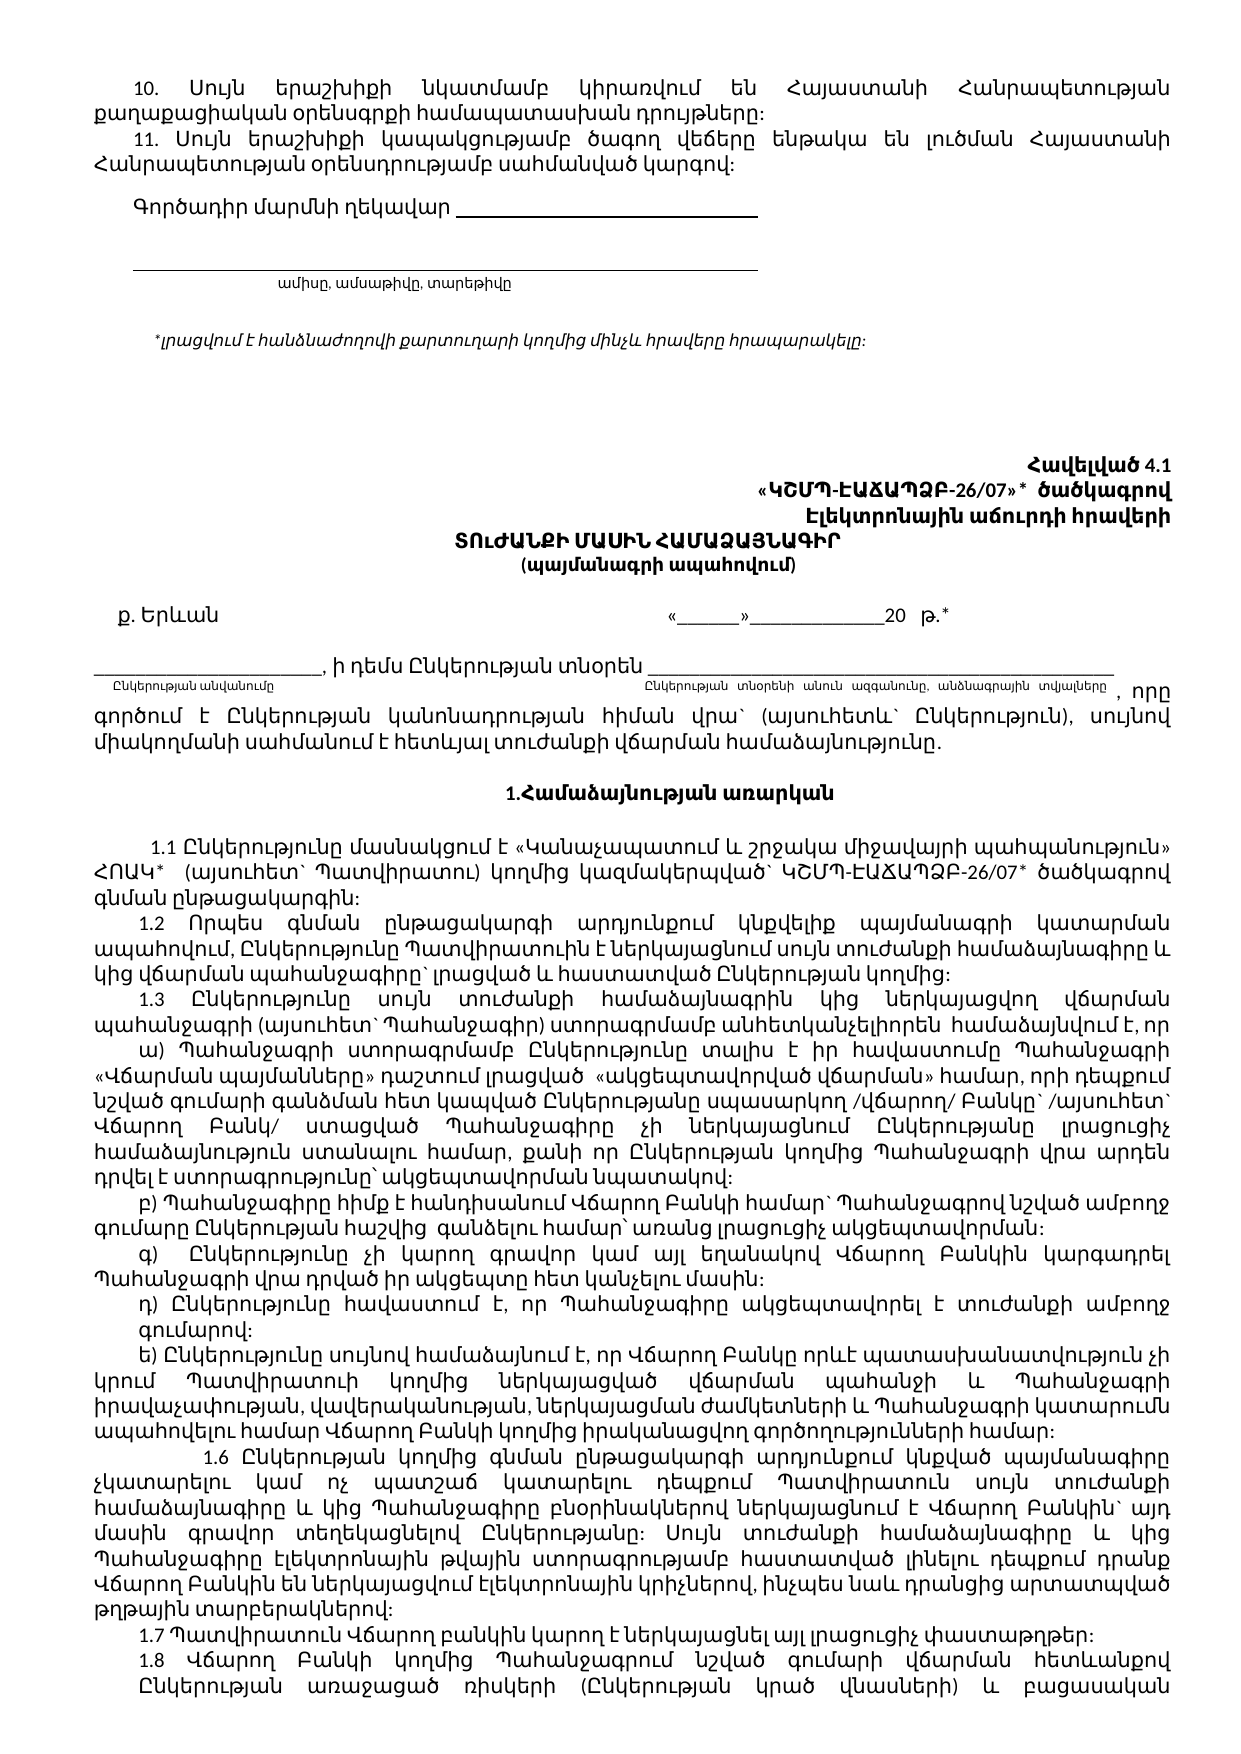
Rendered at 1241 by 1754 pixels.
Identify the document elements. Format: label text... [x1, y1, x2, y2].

text Էլեկտրոնային աճուրդի հրավերի [94, 503, 1171, 528]
text 1.6 Ընկերության կողմից գնման ընթացակարգի արդյունքում կնքված պայմանագիրը չկատարելու կամ ոչ պատշաճ կատարելու դեպքում Պատվիրատուն սույն տուժանքի համաձայնագիրը և կից Պահանջագիրը բնօրինակներով ներկայացնում է Վճարող Բանկին` այդ մասին գրավոր տեղեկացնելով Ընկերությանը: Սույն տուժանքի համաձայնագիրը և կից Պահանջագիրը էլեկտրոնային թվային ստորագրությամբ հաստատված լինելու դեպքում դրանք Վճարող Բանկին են ներկայացվում էլեկտրոնային կրիչներով, ինչպես նաև դրանցից արտատպված թղթային տարբերակներով: [94, 1444, 1171, 1622]
text (պայմանագրի ապահովում) [94, 554, 1171, 577]
text 11. Սույն երաշխիքի կապակցությամբ ծագող վեճերը ենթակա են լուծման Հայաստանի Հանրապետության օրենսդրությամբ սահմանված կարգով: [94, 126, 1171, 177]
text Հավելված 4.1 [94, 452, 1171, 477]
text 1.Համաձայնության առարկան [169, 780, 1171, 805]
text 1.3 Ընկերությունը սույն տուժանքի համաձայնագրին կից ներկայացվող վճարման պահանջագրի (այսուհետ` Պահանջագիր) ստորագրմամբ անհետկանչելիորեն համաձայնվում է, որ [94, 987, 1171, 1037]
text Ընկերության անվանումը Ընկերության տնօրենի անուն ազգանունը, անձնագրային տվյալները , որը գործում է Ընկերության կանոնադրության հիման վրա` (այսուհետև` Ընկերություն), սույնով միակողմանի սահմանում է հետևյալ տուժանքի վճարման համաձայնությունը. [94, 678, 1171, 754]
text 10. Սույն երաշխիքի նկատմամբ կիրառվում են Հայաստանի Հանրապետության քաղաքացիական օրենսգրքի համապատասխան դրույթները: [94, 75, 1171, 126]
text 1.2 Որպես գնման ընթացակարգի արդյունքում կնքվելիք պայմանագրի կատարման ապահովում, Ընկերությունը Պատվիրատուին է ներկայացնում սույն տուժանքի համաձայնագիրը և կից վճարման պահանջագիրը` լրացված և հաստատված Ընկերության կողմից: [94, 910, 1171, 987]
text «ԿՇՄՊ-ԷԱՃԱՊՁԲ-26/07»* ծածկագրով [94, 477, 1171, 503]
text Գործադիր մարմնի ղեկավար [94, 194, 1171, 220]
text գ) Ընկերությունը չի կարող գրավոր կամ այլ եղանակով Վճարող Բանկին կարգադրել Պահանջագրի վրա դրված իր ակցեպտը հետ կանչելու մասին: [94, 1241, 1171, 1292]
text ե) Ընկերությունը սույնով համաձայնում է, որ Վճարող Բանկը որևէ պատասխանատվություն չի կրում Պատվիրատուի կողմից ներկայացված վճարման պահանջի և Պահանջագրի իրավաչափության, վավերականության, ներկայացման ժամկետների և Պահանջագրի կատարումն ապահովելու համար Վճարող Բանկի կողմից իրականացվող գործողությունների համար: [94, 1342, 1171, 1444]
text *լրացվում է հանձնաժողովի քարտուղարի կողմից մինչև հրավերը հրապարակելը: [94, 330, 1171, 350]
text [138, 1647, 1171, 1698]
text ՏՈւԺԱՆՔԻ ՄԱՍԻՆ ՀԱՄԱՁԱՅՆԱԳԻՐ [94, 528, 1171, 554]
text բ) Պահանջագիրը հիմք է հանդիսանում Վճարող Բանկի համար` Պահանջագրով նշված ամբողջ գումարը Ընկերության հաշվից գանձելու համար՝ առանց լրացուցիչ ակցեպտավորման: [94, 1190, 1171, 1241]
text ք. Երևան «______»_____________20 թ.* [94, 602, 1171, 627]
text ______________________, ի դեմս Ընկերության տնօրեն _____________________________________________ [94, 653, 1171, 678]
text դ) Ընկերությունը հավաստում է, որ Պահանջագիրը ակցեպտավորել է տուժանքի ամբողջ գումարով: [138, 1292, 1171, 1342]
text ա) Պահանջագրի ստորագրմամբ Ընկերությունը տալիս է իր հավաստումը Պահանջագրի «Վճարման պայմանները» դաշտում լրացված «ակցեպտավորված վճարման» համար, որի դեպքում նշված գումարի գանձման հետ կապված Ընկերությանը սպասարկող /վճարող/ Բանկը` /այսուհետ` Վճարող Բանկ/ ստացված Պահանջագիրը չի ներկայացնում Ընկերությանը լրացուցիչ համաձայնություն ստանալու համար, քանի որ Ընկերության կողմից Պահանջագրի վրա արդեն դրվել է ստորագրությունը՝ ակցեպտավորման նպատակով: [94, 1037, 1171, 1190]
text 1.7 Պատվիրատուն Վճարող բանկին կարող է ներկայացնել այլ լրացուցիչ փաստաթղթեր: [138, 1622, 1171, 1647]
text ամիսը, ամսաթիվը, տարեթիվը [94, 274, 1171, 304]
text 1.1 Ընկերությունը մասնակցում է «Կանաչապատում և շրջակա միջավայրի պահպանություն» ՀՈԱԿ* (այսուհետ` Պատվիրատու) կողմից կազմակերպված` ԿՇՄՊ-ԷԱՃԱՊՁԲ-26/07* ծածկագրով գնման ընթացակարգին: [94, 834, 1171, 910]
